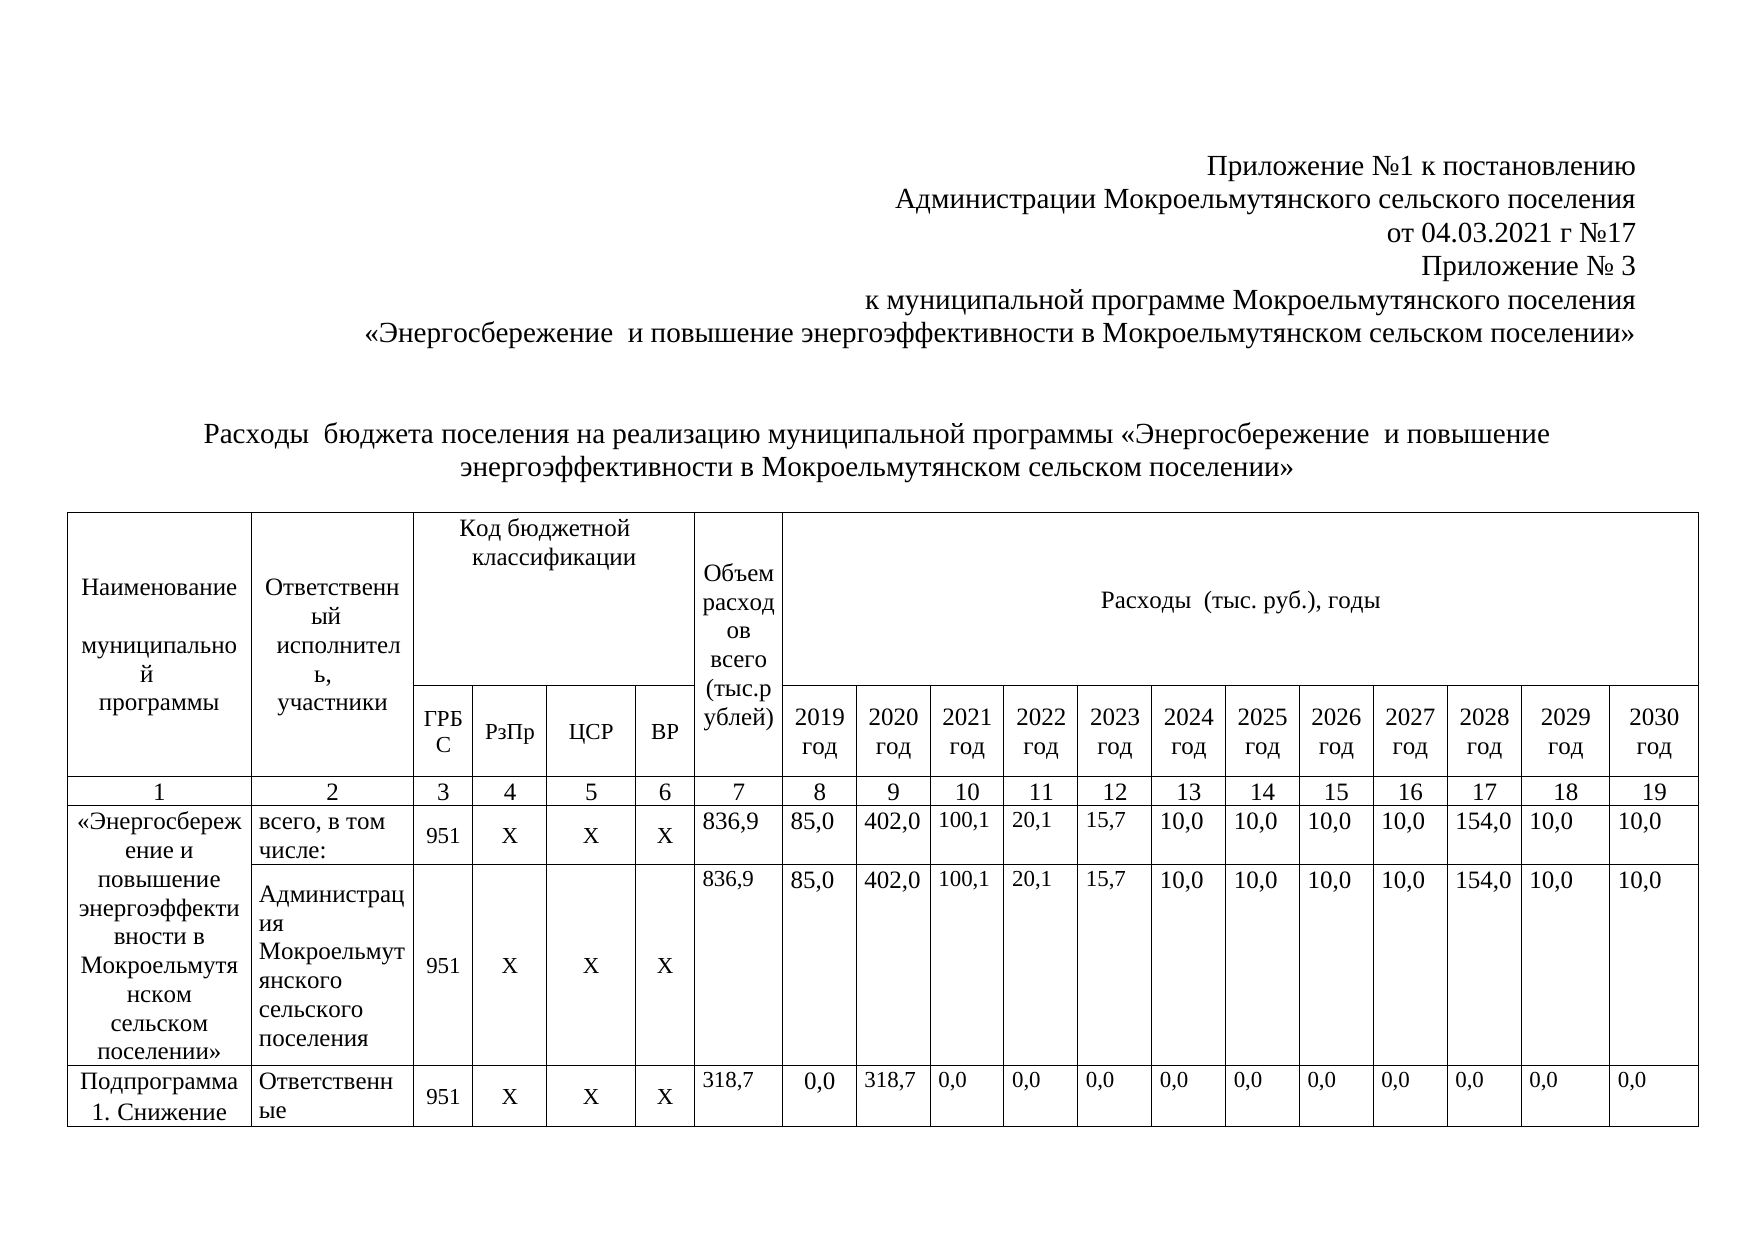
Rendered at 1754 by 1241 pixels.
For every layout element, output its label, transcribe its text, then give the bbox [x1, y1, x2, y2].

table_cell ВР [636, 686, 694, 776]
table_cell 19 [1610, 777, 1698, 805]
table_cell Ответственные исполнители, всего в том числе: [252, 1066, 413, 1126]
table_cell X [473, 1066, 546, 1126]
table_cell всего, в том числе: [252, 806, 413, 864]
table_cell 6 [636, 777, 694, 805]
table_cell X [636, 865, 694, 1065]
table_cell 318,7 [857, 1066, 930, 1126]
table_cell 0,0 [1374, 1066, 1447, 1126]
table_cell X [547, 806, 635, 864]
table_cell 15,7 [1078, 865, 1151, 1065]
table_cell 2021 год [931, 686, 1003, 776]
table_cell 0,0 [1610, 1066, 1698, 1126]
table_cell 2029 год [1522, 686, 1609, 776]
text от 04.03.2021 г №17 [118, 215, 1636, 248]
table_cell 154,0 [1448, 806, 1521, 864]
text Администрации Мокроельмутянского сельского поселения [118, 181, 1636, 215]
table_cell ГРБС [414, 686, 472, 776]
table_cell 10,0 [1522, 806, 1609, 864]
table_cell 8 [783, 777, 856, 805]
table_cell 10,0 [1522, 865, 1609, 1065]
table_cell 0,0 [1448, 1066, 1521, 1126]
table_cell РзПр [473, 686, 546, 776]
table_cell 16 [1374, 777, 1447, 805]
table_cell 2022 год [1004, 686, 1077, 776]
table_cell X [473, 806, 546, 864]
text Расходы бюджета поселения на реализацию муниципальной программы «Энергосбережение и повышение энергоэффективности в Мокроельмутянском сельском поселении» [118, 416, 1636, 483]
table_cell X [547, 865, 635, 1065]
table_cell 10,0 [1300, 865, 1373, 1065]
table_cell 0,0 [931, 1066, 1003, 1126]
table_cell 10 [931, 777, 1003, 805]
table_cell 2 [252, 777, 413, 805]
table_cell 2020 год [857, 686, 930, 776]
table_cell 951 [414, 806, 472, 864]
table_cell 0,0 [1152, 1066, 1225, 1126]
table_cell 100,1 [931, 806, 1003, 864]
table_header Объем расходов всего (тыс.рублей) [695, 513, 782, 776]
table_cell 2028 год [1448, 686, 1521, 776]
table_cell 18 [1522, 777, 1609, 805]
table_cell 10,0 [1226, 865, 1299, 1065]
table_cell 951 [414, 865, 472, 1065]
table_cell 10,0 [1374, 806, 1447, 864]
table_cell 951 [414, 1066, 472, 1126]
table_header Наименование муниципальной программы [68, 513, 251, 776]
table_cell 154,0 [1448, 865, 1521, 1065]
table_header Ответственный исполнитель, участники [252, 513, 413, 776]
table_cell 1 [68, 777, 251, 805]
table_cell 0,0 [783, 1066, 856, 1126]
table_cell Администрация Мокроельмутянского сельского поселения [252, 865, 413, 1065]
table_cell 2024 год [1152, 686, 1225, 776]
table_cell 3 [414, 777, 472, 805]
table_cell X [636, 1066, 694, 1126]
table_cell 0,0 [1078, 1066, 1151, 1126]
table_cell 0,0 [1226, 1066, 1299, 1126]
text Приложение №1 к постановлению [118, 148, 1636, 181]
table_cell 2023 год [1078, 686, 1151, 776]
table_cell X [473, 865, 546, 1065]
table_cell 0,0 [1300, 1066, 1373, 1126]
table_cell 2027 год [1374, 686, 1447, 776]
table_cell 10,0 [1152, 806, 1225, 864]
table_cell 4 [473, 777, 546, 805]
table_cell 2019 год [783, 686, 856, 776]
table_cell 0,0 [1004, 1066, 1077, 1126]
table_cell 20,1 [1004, 806, 1077, 864]
table_cell 20,1 [1004, 865, 1077, 1065]
table_cell 0,0 [1522, 1066, 1609, 1126]
table_cell 9 [857, 777, 930, 805]
table_cell 2030 год [1610, 686, 1698, 776]
table_cell 15,7 [1078, 806, 1151, 864]
table_cell 2026 год [1300, 686, 1373, 776]
table_cell 10,0 [1226, 806, 1299, 864]
table_cell X [636, 806, 694, 864]
table_cell 318,7 [695, 1066, 782, 1126]
table_cell 13 [1152, 777, 1225, 805]
table_cell 402,0 [857, 865, 930, 1065]
table_cell 14 [1226, 777, 1299, 805]
table_cell 402,0 [857, 806, 930, 864]
table_cell 15 [1300, 777, 1373, 805]
table_cell 2025 год [1226, 686, 1299, 776]
table_cell ЦСР [547, 686, 635, 776]
text «Энергосбережение и повышение энергоэффективности в Мокроельмутянском сельском поселении» [118, 315, 1636, 349]
table_cell 11 [1004, 777, 1077, 805]
text к муниципальной программе Мокроельмутянского поселения [118, 282, 1636, 315]
text Приложение № 3 [118, 248, 1636, 282]
table_cell 12 [1078, 777, 1151, 805]
table_cell X [547, 1066, 635, 1126]
table_cell 7 [695, 777, 782, 805]
table_cell 10,0 [1610, 865, 1698, 1065]
table_cell 85,0 [783, 865, 856, 1065]
table_cell 17 [1448, 777, 1521, 805]
table_cell Подпрограмма 1. Снижение объема используемых энергетических ресурсов в организациях с участием муниципального образования [68, 1066, 251, 1126]
table_cell «Энергосбережение и повышение энергоэффективности в Мокроельмутянском сельском поселении» [68, 806, 251, 1065]
table_cell 836,9 [695, 865, 782, 1065]
table_header Код бюджетной классификации [414, 513, 694, 685]
table_cell 10,0 [1152, 865, 1225, 1065]
table_cell 10,0 [1300, 806, 1373, 864]
table_cell 5 [547, 777, 635, 805]
table_cell 10,0 [1610, 806, 1698, 864]
table_cell 10,0 [1374, 865, 1447, 1065]
table_cell 85,0 [783, 806, 856, 864]
table_cell 100,1 [931, 865, 1003, 1065]
table_header Расходы (тыс. руб.), годы [783, 513, 1698, 685]
table_cell 836,9 [695, 806, 782, 864]
